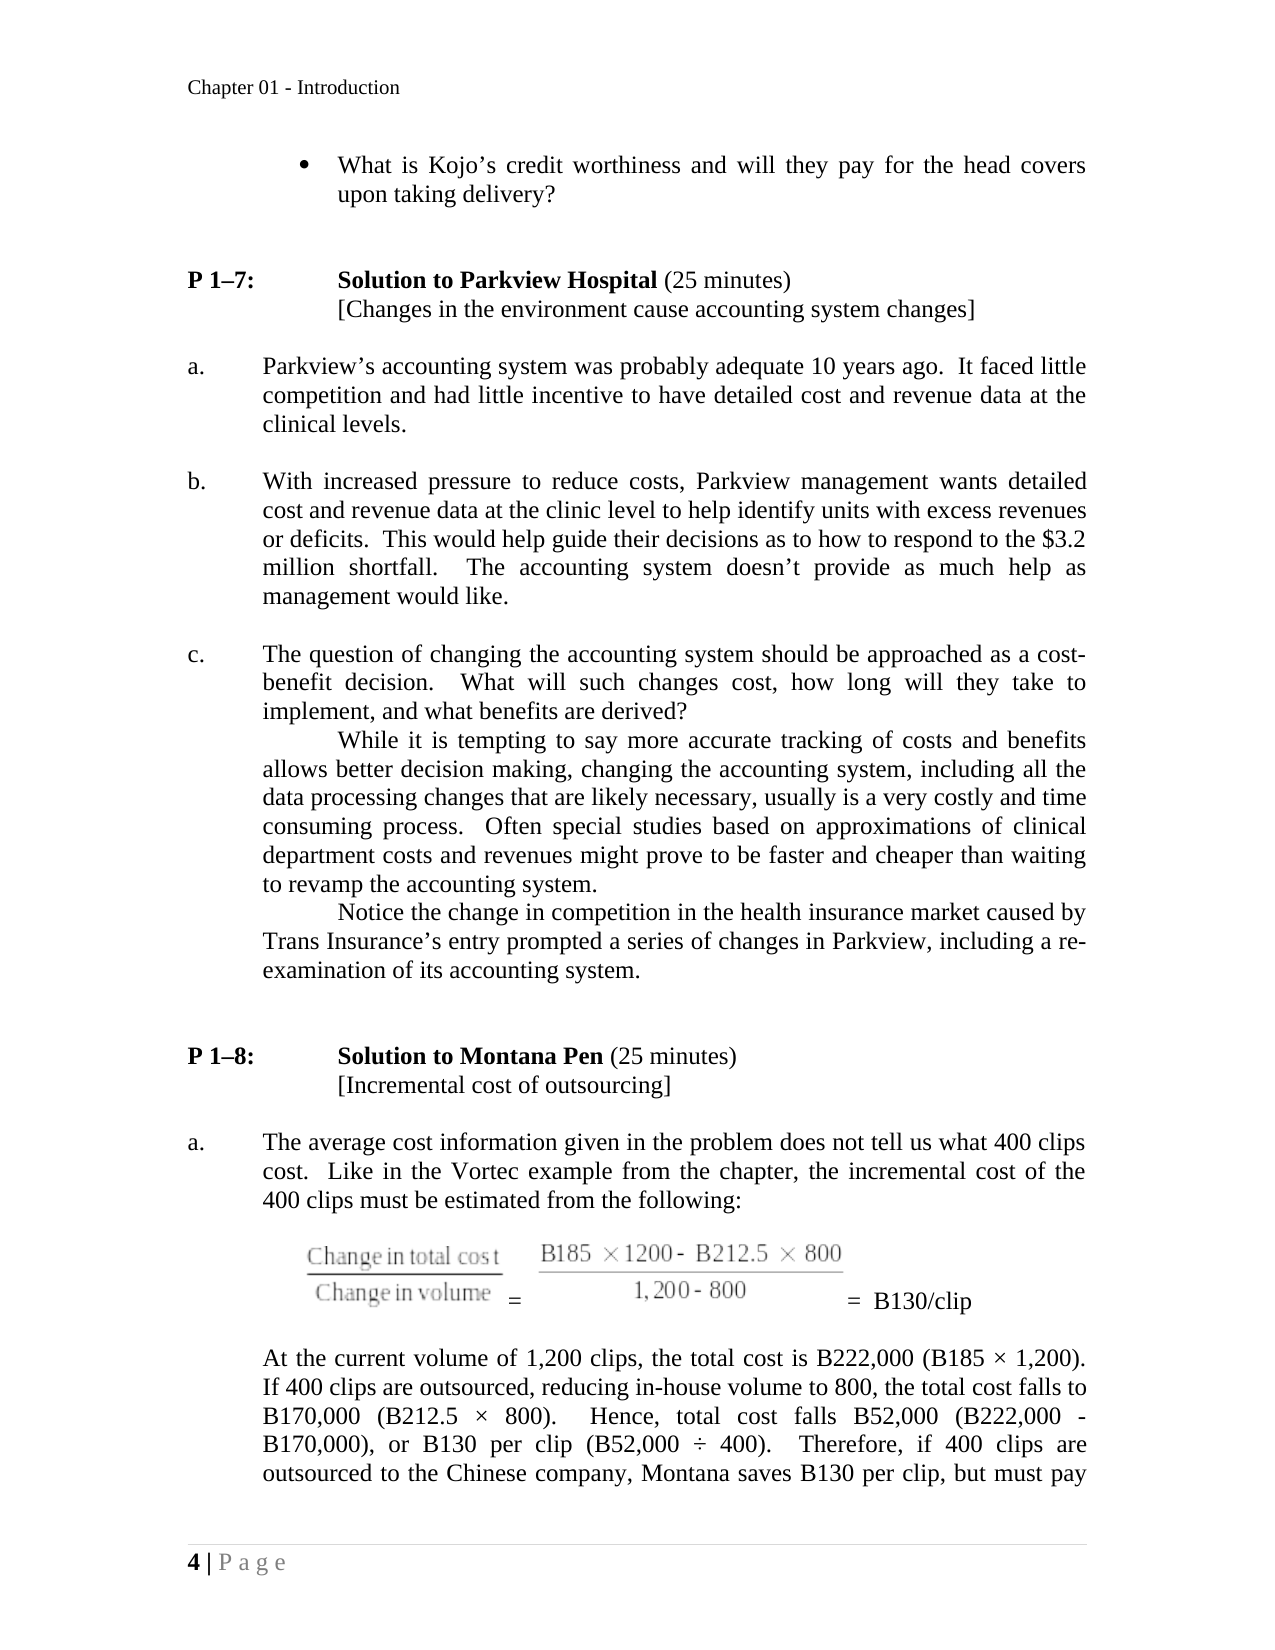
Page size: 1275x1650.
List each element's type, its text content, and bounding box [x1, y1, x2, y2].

text Notice the change in competition in the health insurance market caused by Trans Insurance’s entry prompted a series of changes in Parkview, including a re-examination of its accounting system. [187, 897, 1087, 984]
text c. The question of changing the accounting system should be approached as a cost-benefit decision. What will such changes cost, how long will they take to implement, and what benefits are derived? [187, 639, 1087, 725]
text a. Parkview’s accounting system was probably adequate 10 years ago. It faced little competition and had little incentive to have detailed cost and revenue data at the clinical levels. [187, 351, 1087, 437]
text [262, 1343, 1087, 1487]
subtitle What is Kojo’s credit worthiness and will they pay for the head covers upon taking delivery? [300, 150, 1087, 207]
text a. The average cost information given in the problem does not tell us what 400 clips cost. Like in the Vortec example from the chapter, the incremental cost of the 400 clips must be estimated from the following: [187, 1127, 1087, 1214]
text b. With increased pressure to reduce costs, Parkview management wants detailed cost and revenue data at the clinic level to help identify units with excess revenues or deficits. This would help guide their decisions as to how to respond to the $3.2 million shortfall. The accounting system doesn’t provide as much help as management would like. [187, 466, 1087, 610]
text = = B130/clip [187, 1239, 1087, 1314]
text P 1–7: Solution to Parkview Hospital (25 minutes) [187, 265, 1087, 294]
text [Changes in the environment cause accounting system changes] [187, 294, 1087, 322]
text P 1–8: Solution to Montana Pen (25 minutes) [187, 1041, 1087, 1070]
text While it is tempting to say more accurate tracking of costs and benefits allows better decision making, changing the accounting system, including all the data processing changes that are likely necessary, usually is a very costly and time consuming process. Often special studies based on approximations of clinical department costs and revenues might prove to be faster and cheaper than waiting to revamp the accounting system. [187, 725, 1087, 897]
text [Incremental cost of outsourcing] [187, 1070, 1087, 1099]
